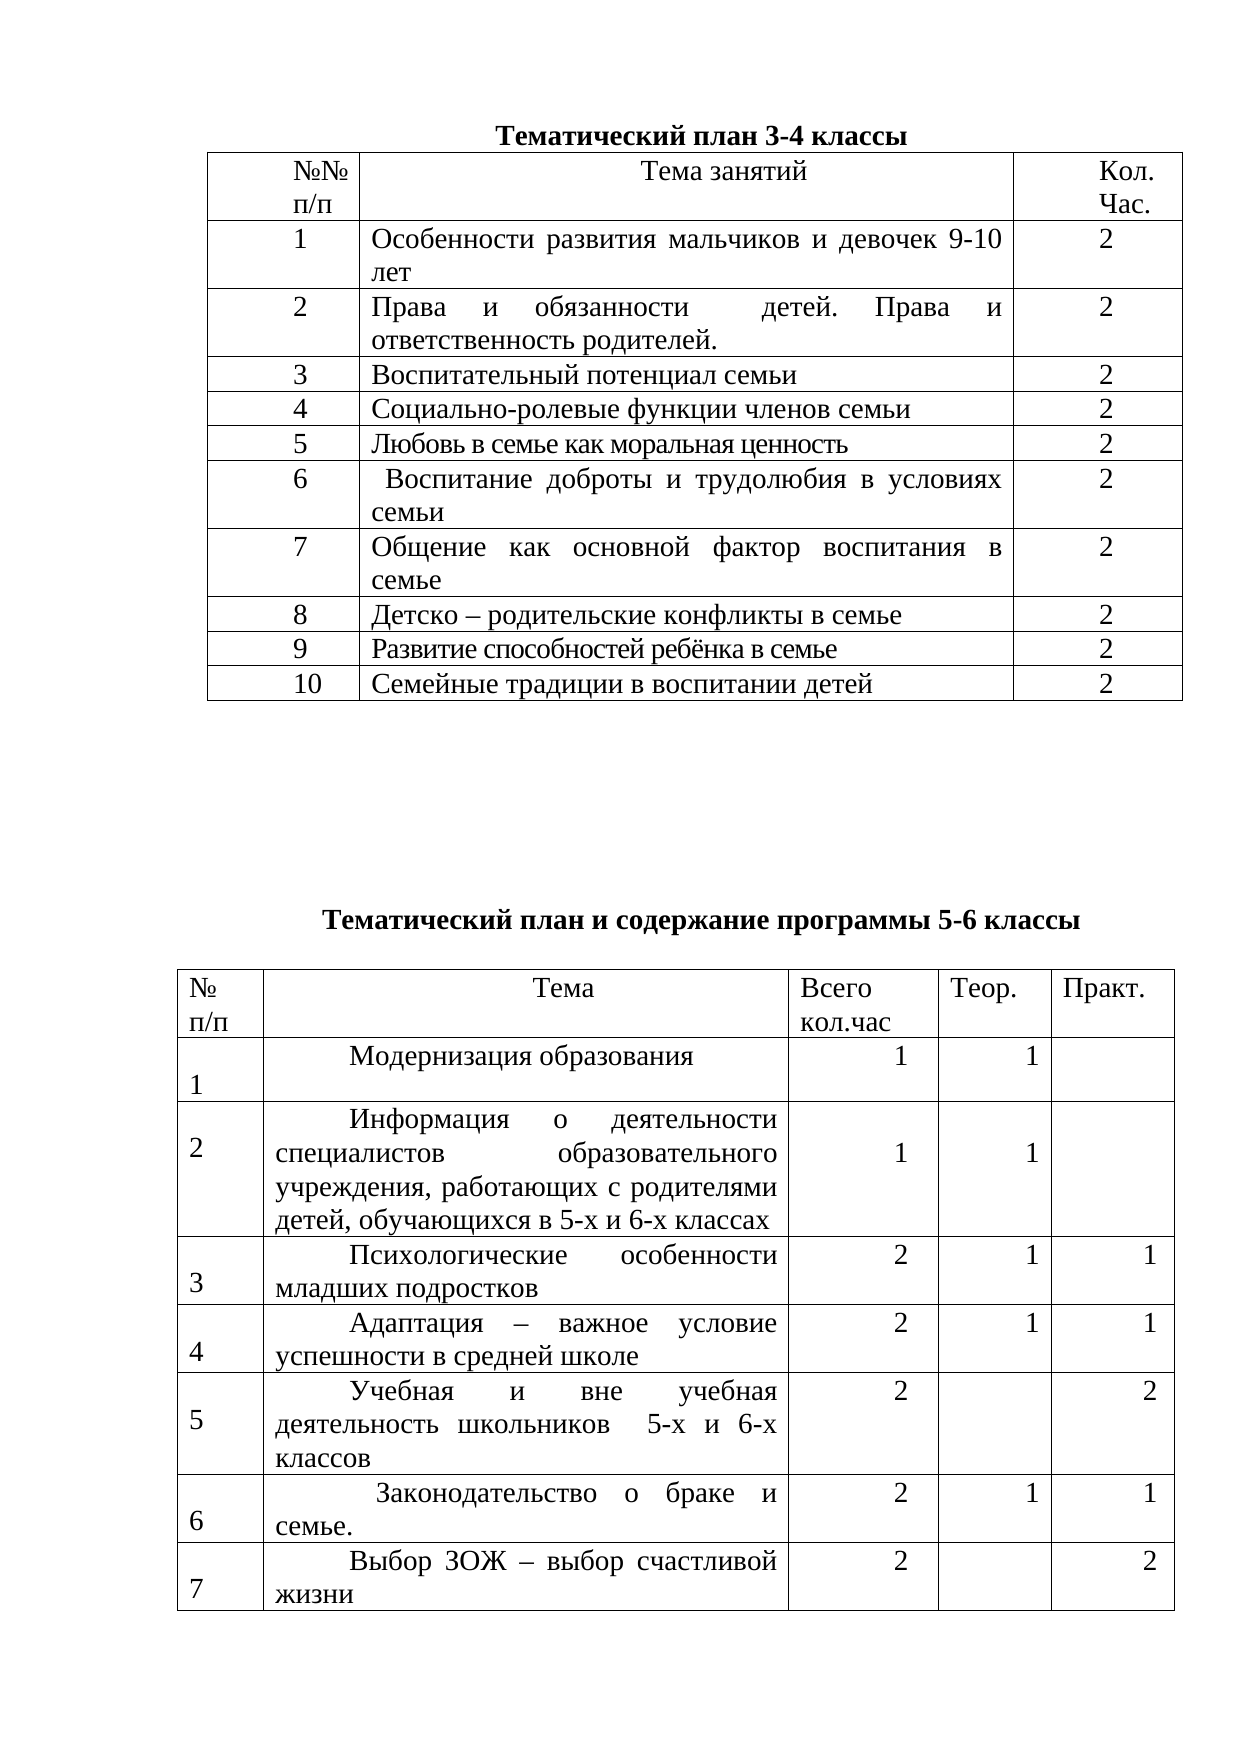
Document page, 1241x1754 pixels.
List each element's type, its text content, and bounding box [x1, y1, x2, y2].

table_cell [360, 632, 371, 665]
table_cell 5 [208, 426, 359, 460]
table_cell 2 [1014, 632, 1182, 665]
table_cell 3 [178, 1237, 263, 1304]
table_cell 1 [939, 1102, 1051, 1236]
table_cell Права и обязанности детей. Права и ответственность родителей. [360, 289, 1013, 356]
table_cell 7 [178, 1543, 263, 1610]
table_cell 2 [789, 1237, 938, 1304]
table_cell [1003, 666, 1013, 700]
table_cell [939, 1373, 1051, 1474]
table_cell 1 [178, 1038, 263, 1101]
table_cell 5 [178, 1373, 263, 1474]
table_cell 2 [1052, 1373, 1174, 1474]
table_cell Выбор ЗОЖ – выбор счастливой жизни [264, 1543, 788, 1610]
table_cell 2 [1014, 289, 1182, 356]
table_cell 4 [178, 1305, 263, 1372]
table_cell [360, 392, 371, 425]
table_header №№ п/п [208, 153, 359, 220]
table_cell 9 [208, 632, 359, 665]
table_cell 2 [1052, 1543, 1174, 1610]
table_cell 2 [789, 1475, 938, 1542]
table_header Тема занятий [360, 153, 1013, 220]
table_header Практ. [1052, 970, 1174, 1037]
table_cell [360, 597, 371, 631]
table_cell 10 [208, 666, 359, 700]
table_cell 1 [939, 1305, 1051, 1372]
table_cell Информация о деятельности специалистов образовательного учреждения, работающих с родителями детей, обучающихся в 5-х и 6-х классах [264, 1102, 788, 1236]
table_cell 2 [1014, 461, 1182, 528]
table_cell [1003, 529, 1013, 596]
table_cell 2 [789, 1543, 938, 1610]
table_cell 3 [208, 357, 359, 391]
table_cell 1 [939, 1475, 1051, 1542]
text Тематический план и содержание программы 5-6 классы [177, 902, 1152, 936]
table_cell [939, 1543, 1051, 1610]
table_cell 1 [939, 1038, 1051, 1101]
table_cell 2 [1014, 426, 1182, 460]
table_cell Законодательство о браке и семье. [264, 1475, 788, 1542]
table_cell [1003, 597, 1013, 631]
table_cell 1 [208, 221, 359, 288]
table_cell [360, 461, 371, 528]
table_cell 6 [178, 1475, 263, 1542]
table_header № п/п [178, 970, 263, 1037]
table_cell 2 [1014, 221, 1182, 288]
table_cell 2 [1014, 392, 1182, 425]
table_cell Психологические особенности младших подростков [264, 1237, 788, 1304]
table_cell 6 [208, 461, 359, 528]
table_cell 2 [208, 289, 359, 356]
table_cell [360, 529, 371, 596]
table_cell 2 [1014, 597, 1182, 631]
table_cell [1052, 1102, 1174, 1236]
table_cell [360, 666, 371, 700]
table_cell 8 [208, 597, 359, 631]
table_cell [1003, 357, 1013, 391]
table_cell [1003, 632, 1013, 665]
table_cell 1 [939, 1237, 1051, 1304]
table_cell 2 [1014, 666, 1182, 700]
table_cell 4 [208, 392, 359, 425]
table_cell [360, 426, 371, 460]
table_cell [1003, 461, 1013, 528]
table_cell 1 [1052, 1237, 1174, 1304]
table_cell 1 [789, 1038, 938, 1101]
table_header Кол. Час. [1014, 153, 1182, 220]
table_cell [1052, 1038, 1174, 1101]
table_header Теор. [939, 970, 1051, 1037]
table_cell 7 [208, 529, 359, 596]
text Тематический план 3-4 классы [177, 118, 1152, 152]
table_cell 2 [178, 1102, 263, 1236]
table_header Тема [264, 970, 788, 1037]
table_cell 2 [1014, 357, 1182, 391]
table_cell 1 [1052, 1305, 1174, 1372]
table_cell Особенности развития мальчиков и девочек 9-10 лет [360, 221, 1013, 288]
table_cell 2 [789, 1373, 938, 1474]
table_cell 1 [1052, 1475, 1174, 1542]
table_cell Модернизация образования [264, 1038, 788, 1101]
table_cell 2 [789, 1305, 938, 1372]
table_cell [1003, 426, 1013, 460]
table_cell 2 [1014, 529, 1182, 596]
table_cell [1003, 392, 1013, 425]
table_header Всего кол.час [789, 970, 938, 1037]
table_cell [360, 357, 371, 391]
table_cell 1 [789, 1102, 938, 1236]
table_cell Адаптация – важное условие успешности в средней школе [264, 1305, 788, 1372]
table_cell Учебная и вне учебная деятельность школьников 5-х и 6-х классов [264, 1373, 788, 1474]
